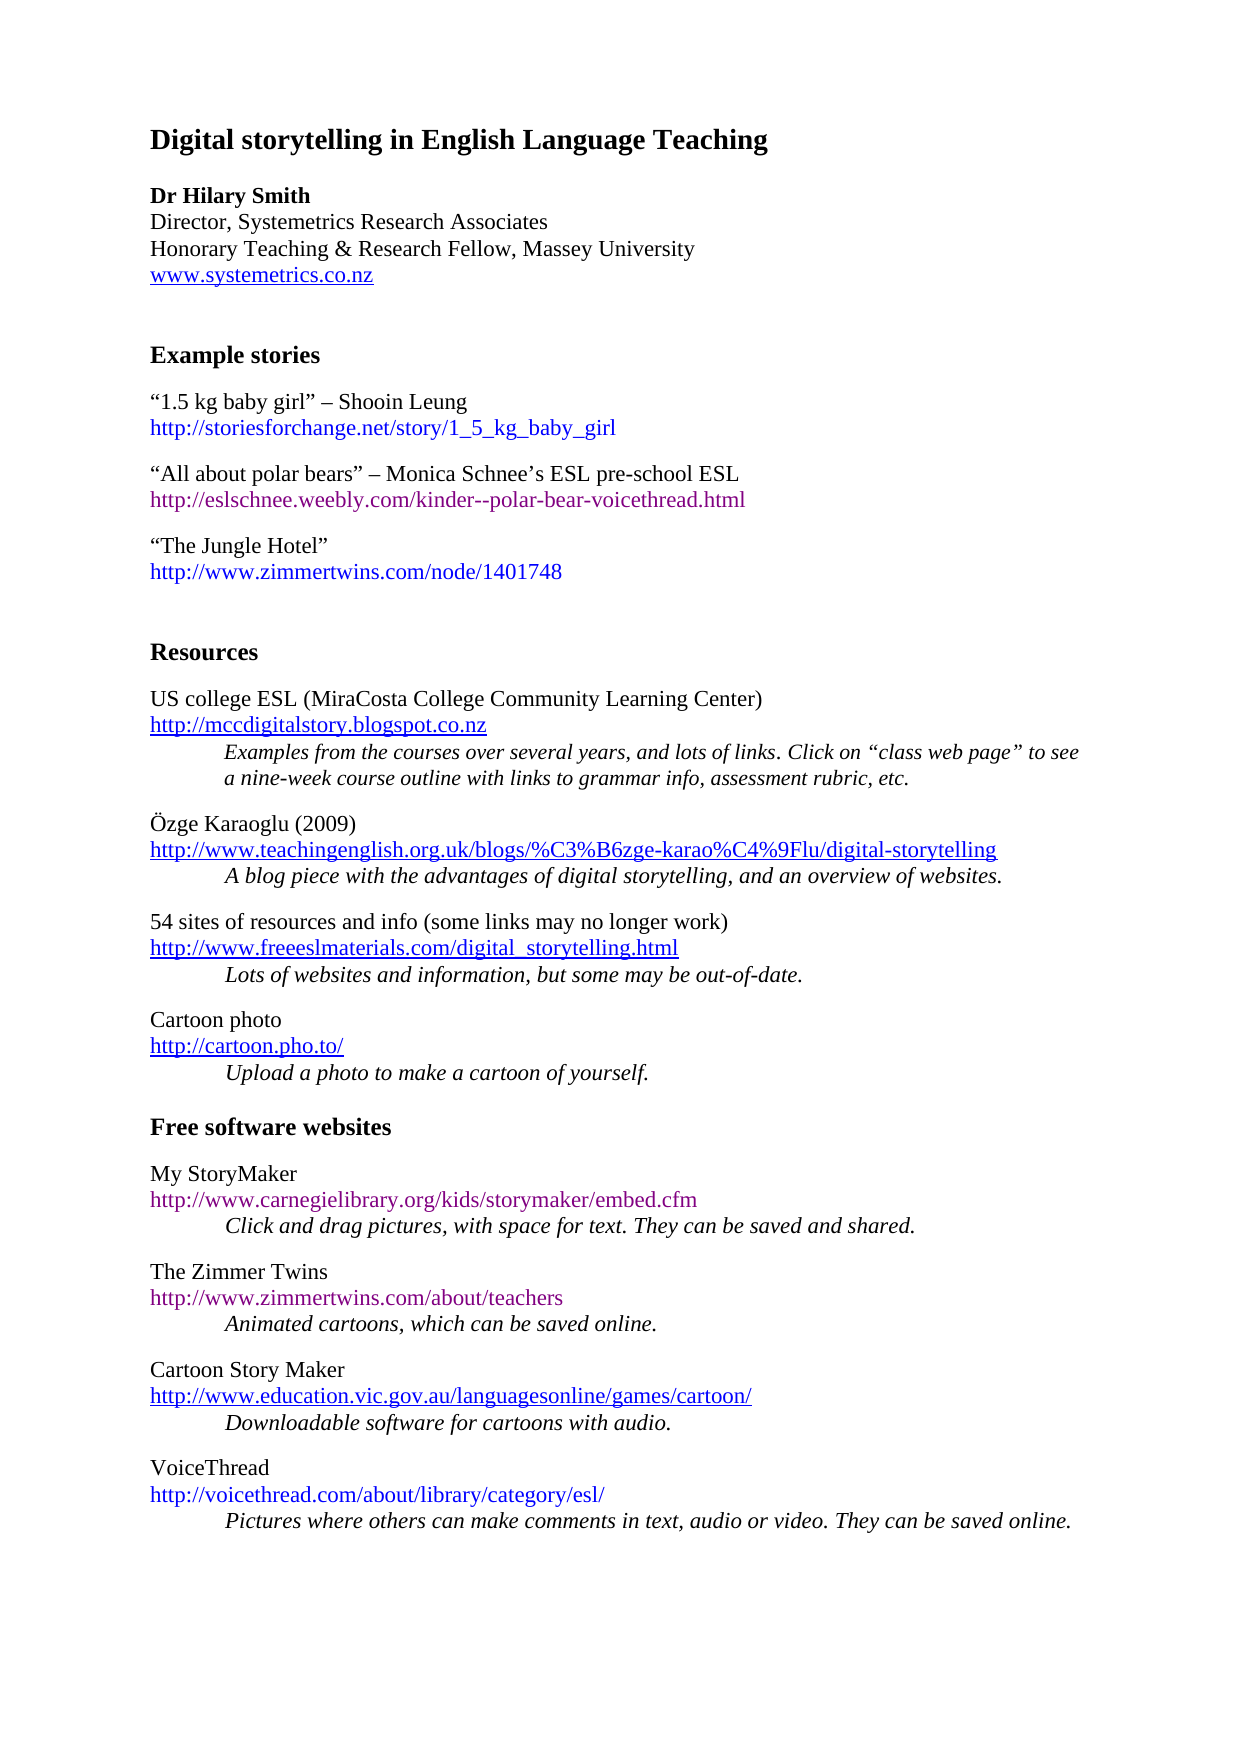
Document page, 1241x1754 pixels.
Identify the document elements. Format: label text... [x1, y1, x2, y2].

text Dr Hilary Smith [150, 182, 1090, 208]
text Director, Systemetrics Research Associates [150, 208, 1090, 235]
text http://www.zimmertwins.com/about/teachers [150, 1284, 1090, 1311]
text Resources [150, 637, 1090, 666]
text http://storiesforchange.net/story/1_5_kg_baby_girl [150, 414, 1090, 441]
text http://www.education.vic.gov.au/languagesonline/games/cartoon/ [150, 1382, 1090, 1409]
text Animated cartoons, which can be saved online. [150, 1311, 1090, 1337]
text Cartoon Story Maker [150, 1356, 1090, 1382]
text http://mccdigitalstory.blogspot.co.nz [150, 712, 1090, 738]
text Cartoon photo [150, 1006, 1090, 1033]
text A blog piece with the advantages of digital storytelling, and an overview of websites. [150, 862, 1090, 889]
text VoiceThread [150, 1454, 1090, 1481]
text Digital storytelling in English Language Teaching [150, 122, 1090, 156]
text Pictures where others can make comments in text, audio or video. They can be saved online. [150, 1507, 1090, 1533]
text Özge Karaoglu (2009) [150, 810, 1090, 836]
text Lots of websites and information, but some may be out-of-date. [150, 961, 1090, 987]
text “The Jungle Hotel” [150, 532, 1090, 558]
text Examples from the courses over several years, and lots of links. Click on “class web page” to see a nine-week course outline with links to grammar info, assessment rubric, etc. [224, 738, 1090, 791]
text “All about polar bears” – Monica Schnee’s ESL pre-school ESL [150, 460, 1090, 486]
text Example stories [150, 340, 1090, 369]
text http://www.teachingenglish.org.uk/blogs/%C3%B6zge-karao%C4%9Flu/digital-storytelling [150, 836, 1090, 862]
text http://voicethread.com/about/library/category/esl/ [150, 1481, 1090, 1507]
text http://www.freeeslmaterials.com/digital_storytelling.html [150, 934, 1090, 961]
text The Zimmer Twins [150, 1258, 1090, 1284]
text US college ESL (MiraCosta College Community Learning Center) [150, 685, 1090, 712]
text http://eslschnee.weebly.com/kinder--polar-bear-voicethread.html [150, 486, 1090, 513]
text “1.5 kg baby girl” – Shooin Leung [150, 388, 1090, 414]
text Downloadable software for cartoons with audio. [150, 1409, 1090, 1435]
text Upload a photo to make a cartoon of yourself. [150, 1059, 1090, 1085]
text Free software websites [150, 1112, 1090, 1140]
text www.systemetrics.co.nz [150, 261, 1090, 287]
text http://cartoon.pho.to/ [150, 1033, 1090, 1059]
text Honorary Teaching & Research Fellow, Massey University [150, 235, 1090, 261]
text http://www.zimmertwins.com/node/1401748 [150, 558, 1090, 584]
text Click and drag pictures, with space for text. They can be saved and shared. [150, 1212, 1090, 1239]
text My StoryMaker [150, 1159, 1090, 1186]
text http://www.carnegielibrary.org/kids/storymaker/embed.cfm [150, 1186, 1090, 1212]
text 54 sites of resources and info (some links may no longer work) [150, 908, 1090, 934]
